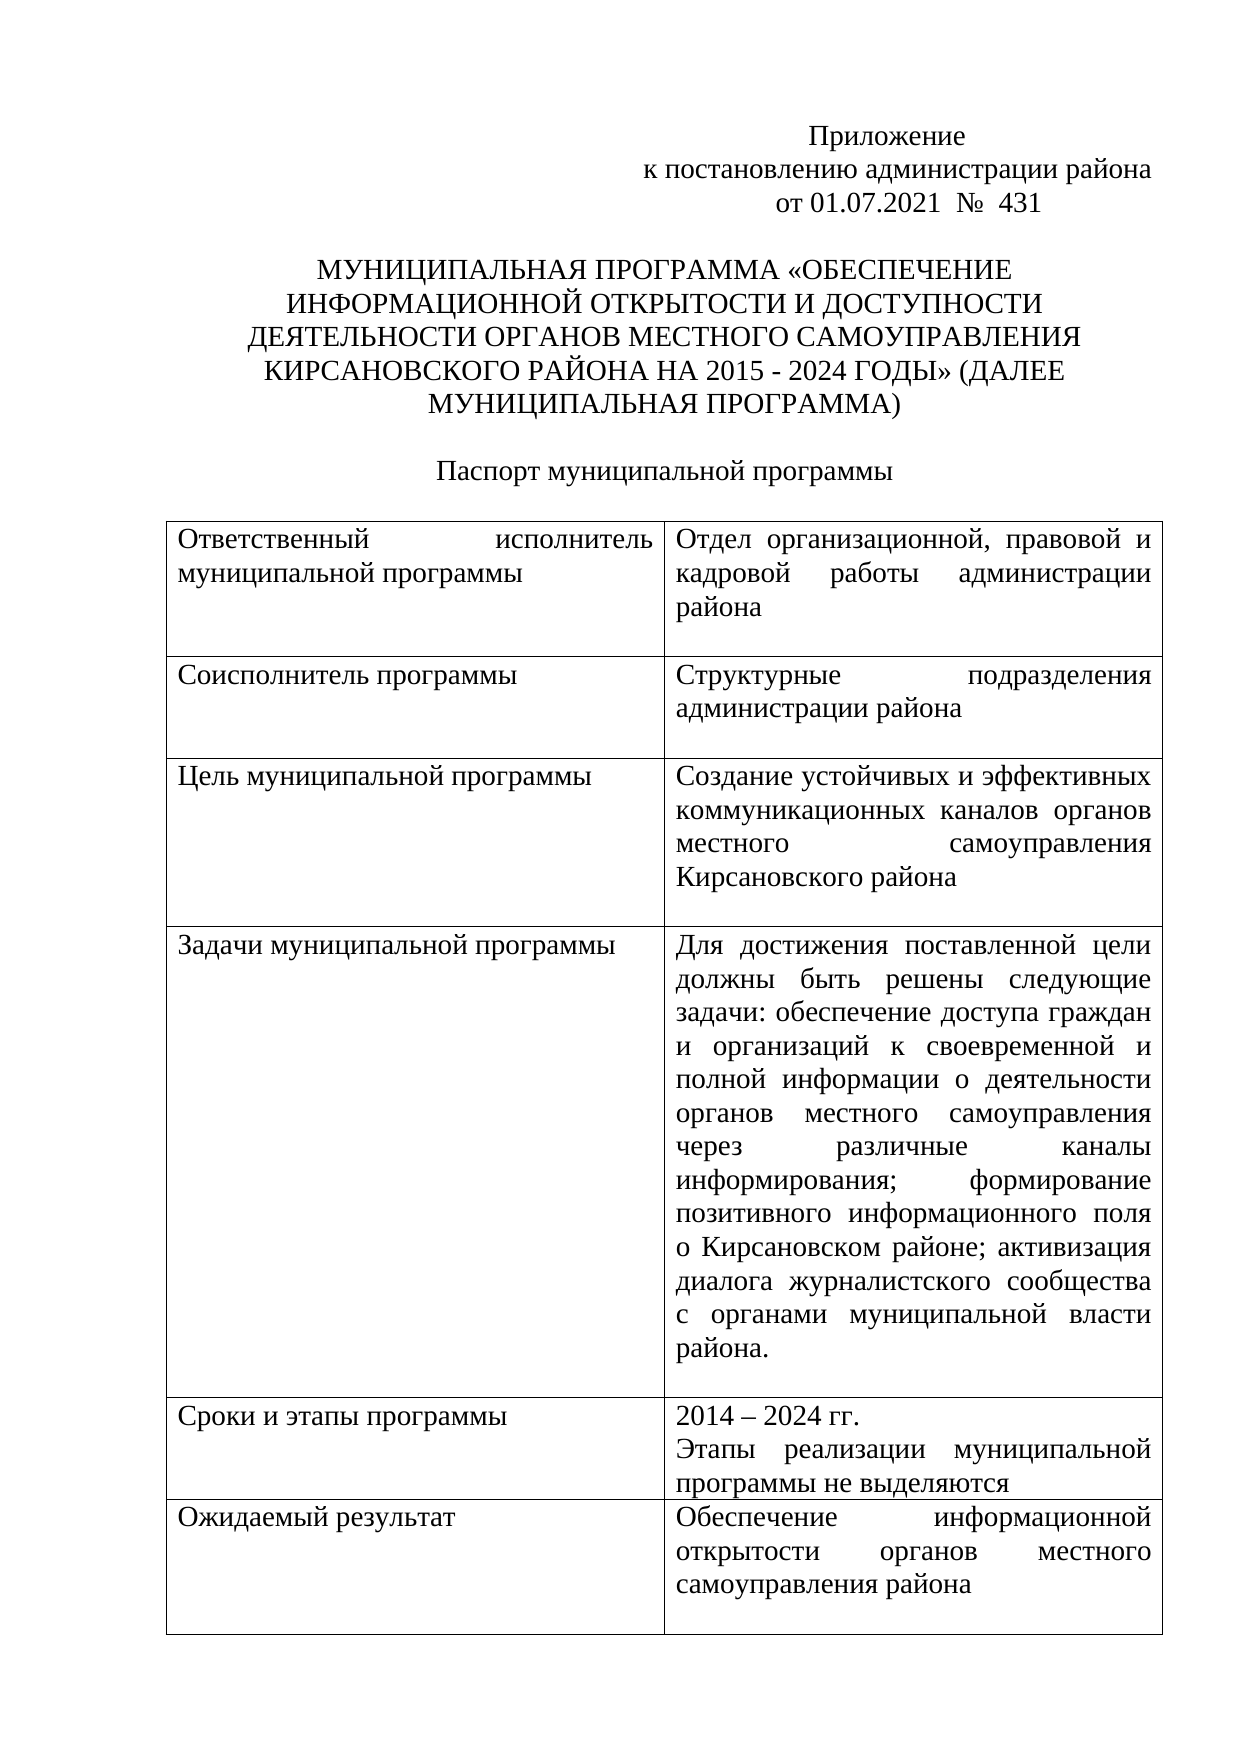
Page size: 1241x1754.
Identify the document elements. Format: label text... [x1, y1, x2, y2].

text Приложение [177, 118, 1152, 152]
table_cell Для достижения поставленной цели должны быть решены следующие задачи: обеспечение доступа граждан и организаций к своевременной и полной информации о деятельности органов местного самоуправления через различные каналы информирования; формирование позитивного информационного поля о Кирсановском районе; активизация диалога журналистского сообщества с органами муниципальной власти района. [665, 927, 1162, 1397]
table_cell 2014 – 2024 гг. Этапы реализации муниципальной программы не выделяются [665, 1398, 1162, 1498]
text к постановлению администрации района [177, 152, 1152, 185]
table_cell Сроки и этапы программы [167, 1398, 664, 1498]
table_cell Обеспечение информационной открытости органов местного самоуправления района [665, 1500, 1162, 1634]
table_cell Ожидаемый результат [167, 1500, 664, 1634]
table_cell Структурные подразделения администрации района [665, 657, 1162, 757]
text от 01.07.2021 № 431 [177, 185, 1152, 219]
text Паспорт муниципальной программы [177, 453, 1152, 487]
table_cell Цель муниципальной программы [167, 759, 664, 926]
table_cell Задачи муниципальной программы [167, 927, 664, 1397]
text МУНИЦИПАЛЬНАЯ ПРОГРАММА «ОБЕСПЕЧЕНИЕ ИНФОРМАЦИОННОЙ ОТКРЫТОСТИ И ДОСТУПНОСТИ ДЕЯТЕЛЬНОСТИ ОРГАНОВ МЕСТНОГО САМОУПРАВЛЕНИЯ КИРСАНОВСКОГО РАЙОНА НА 2015 - 2024 ГОДЫ» (ДАЛЕЕ МУНИЦИПАЛЬНАЯ ПРОГРАММА) [177, 252, 1152, 420]
table_header Отдел организационной, правовой и кадровой работы администрации района [665, 522, 1162, 656]
table_header Ответственный исполнитель муниципальной программы [167, 522, 664, 656]
table_cell Создание устойчивых и эффективных коммуникационных каналов органов местного самоуправления Кирсановского района [665, 759, 1162, 926]
table_cell Соисполнитель программы [167, 657, 664, 757]
